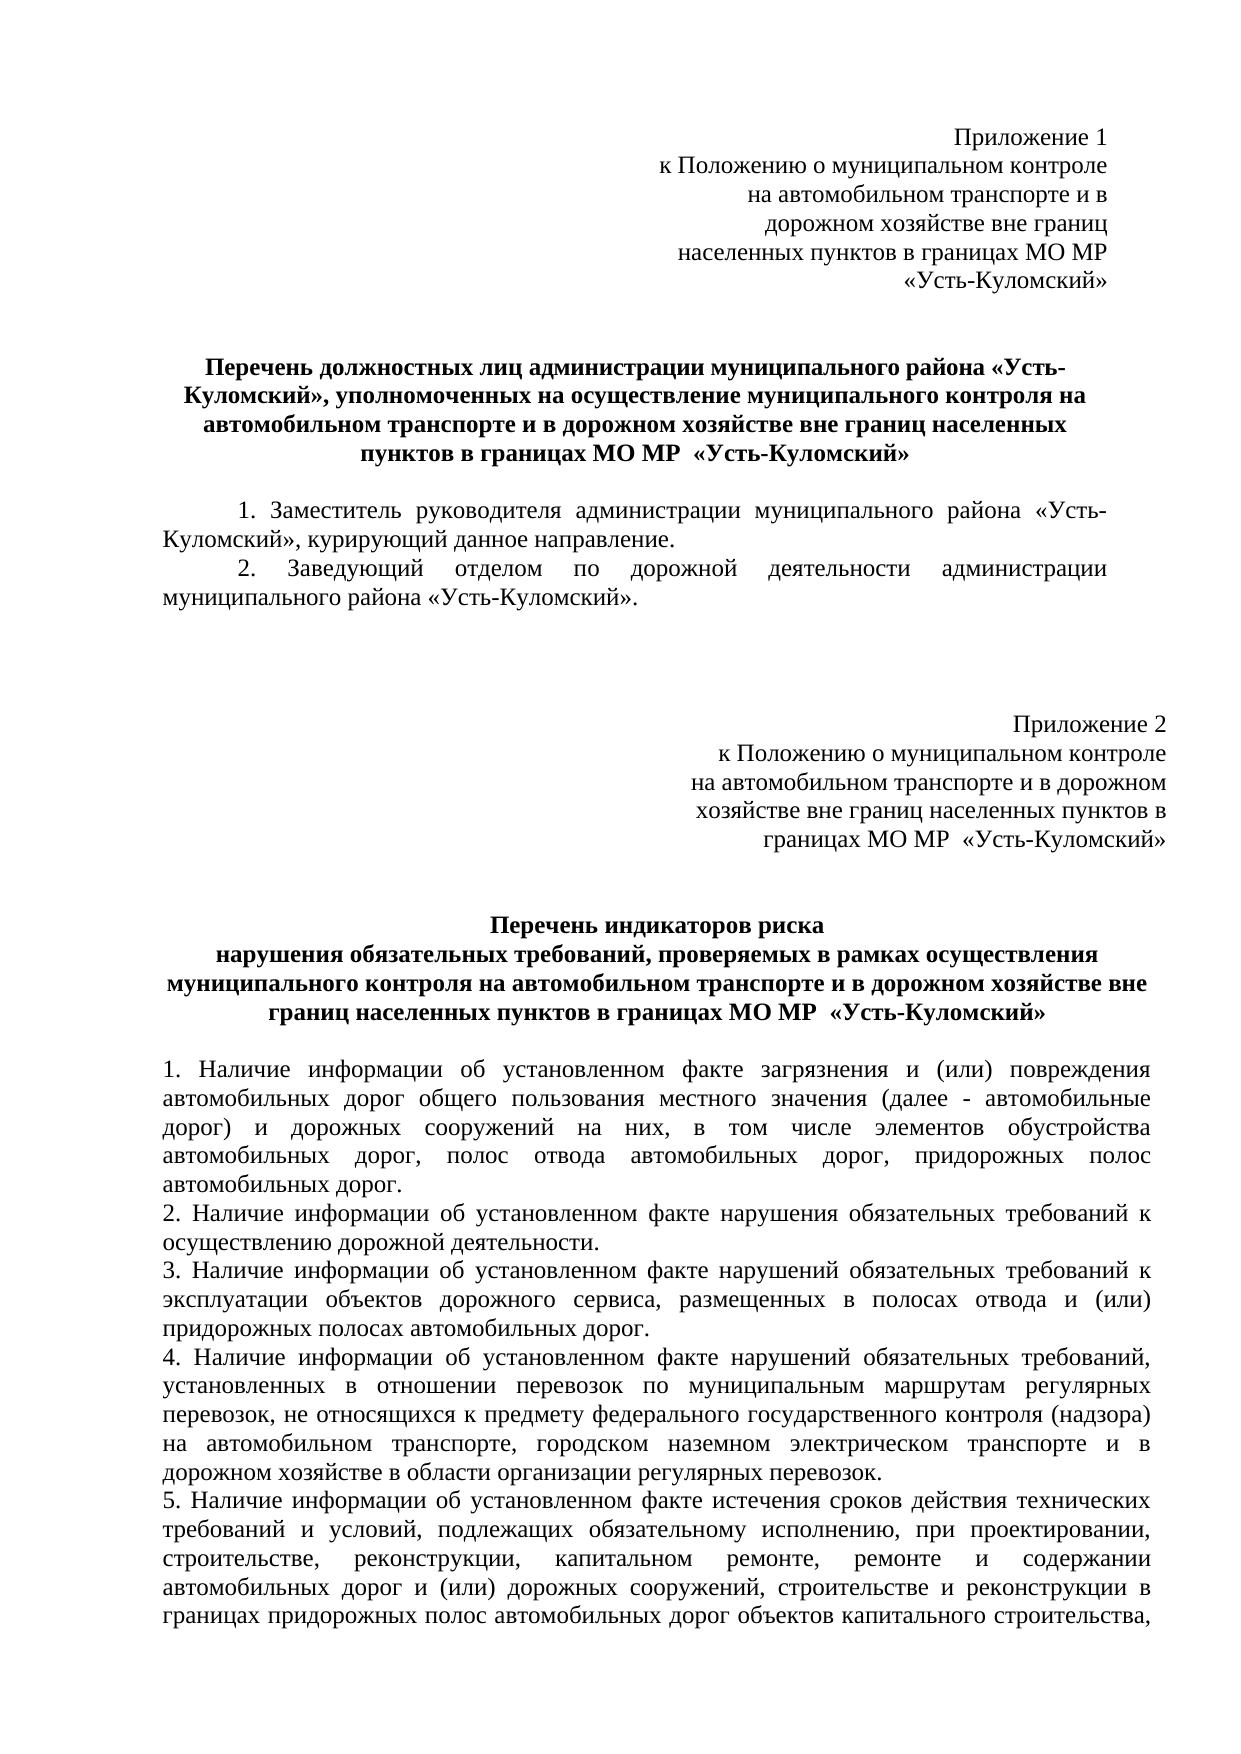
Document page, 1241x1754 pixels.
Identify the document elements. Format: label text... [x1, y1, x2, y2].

text на автомобильном транспорте и в дорожном хозяйстве вне границ населенных пунктов в границах МО МР «Усть-Куломский» [664, 767, 1166, 853]
text к Положению о муниципальном контроле [162, 151, 1107, 179]
text к Положению о муниципальном контроле [162, 738, 1166, 767]
text 2. Наличие информации об установленном факте нарушения обязательных требований к осуществлению дорожной деятельности. [162, 1198, 1152, 1256]
text 4. Наличие информации об установленном факте нарушений обязательных требований, установленных в отношении перевозок по муниципальным маршрутам регулярных перевозок, не относящихся к предмету федерального государственного контроля (надзора) на автомобильном транспорте, городском наземном электрическом транспорте и в дорожном хозяйстве в области организации регулярных перевозок. [162, 1342, 1152, 1486]
text Приложение 1 [664, 122, 1108, 151]
text Приложение 2 [635, 709, 1166, 738]
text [162, 1486, 1152, 1629]
text Перечень индикаторов риска [162, 911, 1152, 939]
text Перечень должностных лиц администрации муниципального района «Усть-Куломский», уполномоченных на осуществление муниципального контроля на автомобильном транспорте и в дорожном хозяйстве вне границ населенных пунктов в границах МО МР «Усть-Куломский» [162, 352, 1108, 467]
text 1. Заместитель руководителя администрации муниципального района «Усть-Куломский», курирующий данное направление. [162, 496, 1108, 553]
text на автомобильном транспорте и в дорожном хозяйстве вне границ населенных пунктов в границах МО МР «Усть-Куломский» [664, 179, 1108, 294]
text 1. Наличие информации об установленном факте загрязнения и (или) повреждения автомобильных дорог общего пользования местного значения (далее - автомобильные дорог) и дорожных сооружений на них, в том числе элементов обустройства автомобильных дорог, полос отвода автомобильных дорог, придорожных полос автомобильных дорог. [162, 1054, 1152, 1198]
text 3. Наличие информации об установленном факте нарушений обязательных требований к эксплуатации объектов дорожного сервиса, размещенных в полосах отвода и (или) придорожных полосах автомобильных дорог. [162, 1256, 1152, 1342]
text нарушения обязательных требований, проверяемых в рамках осуществления муниципального контроля на автомобильном транспорте и в дорожном хозяйстве вне границ населенных пунктов в границах МО МР «Усть-Куломский» [162, 939, 1152, 1026]
text 2. Заведующий отделом по дорожной деятельности администрации муниципального района «Усть-Куломский». [162, 553, 1108, 611]
